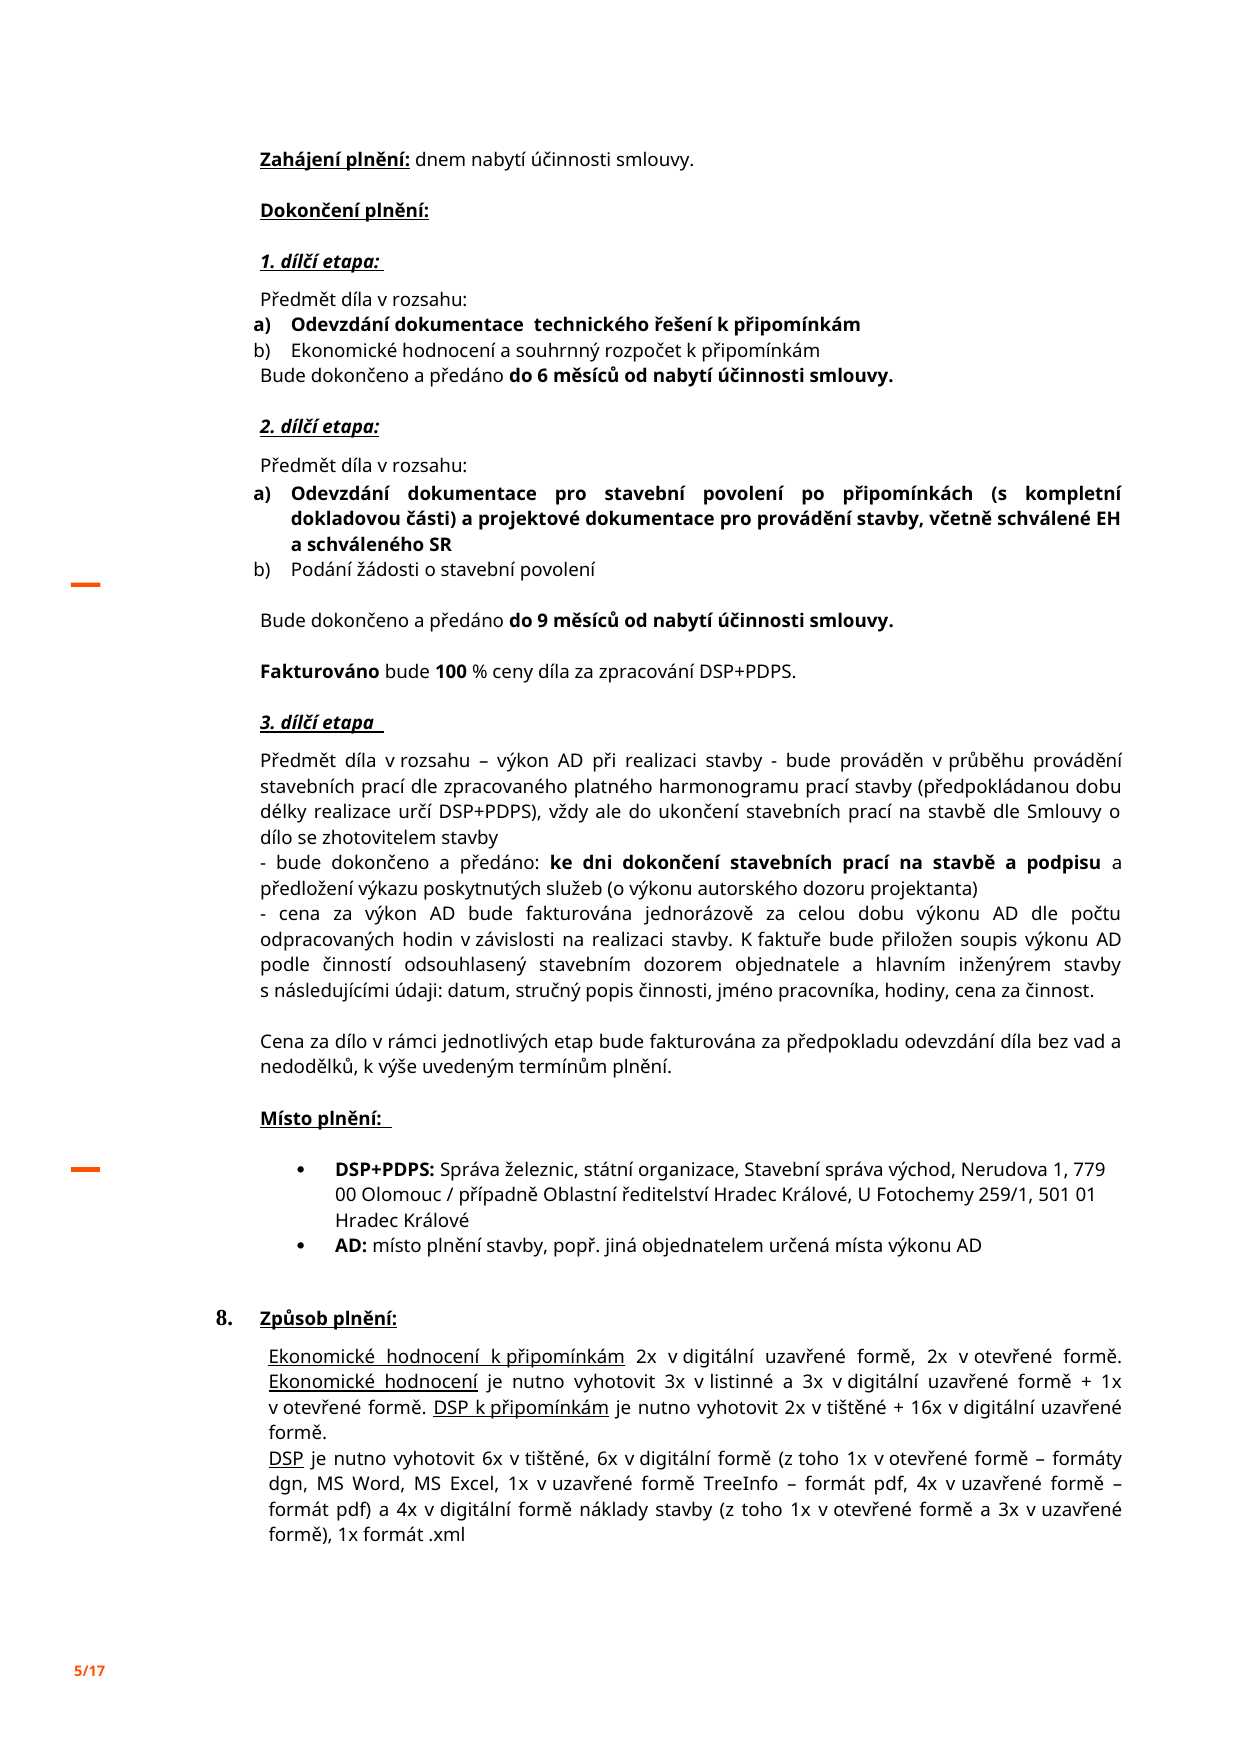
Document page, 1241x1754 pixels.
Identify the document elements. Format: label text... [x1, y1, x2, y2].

text Bude dokončeno a předáno do 6 měsíců od nabytí účinnosti smlouvy. [260, 363, 1122, 388]
list Podání žádosti o stavební povolení [253, 556, 1122, 582]
list Ekonomické hodnocení a souhrnný rozpočet k připomínkám [253, 337, 1122, 363]
text 3. dílčí etapa [260, 709, 1122, 735]
text Zahájení plnění: dnem nabytí účinnosti smlouvy. [260, 146, 1122, 172]
text - cena za výkon AD bude fakturována jednorázově za celou dobu výkonu AD dle počtu odpracovaných hodin v závislosti na realizaci stavby. K faktuře bude přiložen soupis výkonu AD podle činností odsouhlasený stavebním dozorem objednatele a hlavním inženýrem stavby s následujícími údaji: datum, stručný popis činnosti, jméno pracovníka, hodiny, cena za činnost. [260, 901, 1122, 1003]
list DSP+PDPS: Správa železnic, státní organizace, Stavební správa východ, Nerudova 1, 779 00 Olomouc / případně Oblastní ředitelství Hradec Králové, U Fotochemy 259/1, 501 01 Hradec Králové [297, 1156, 1122, 1232]
text Cena za dílo v rámci jednotlivých etap bude fakturována za předpokladu odevzdání díla bez vad a nedodělků, k výše uvedeným termínům plnění. [260, 1028, 1122, 1079]
text Dokončení plnění: [260, 197, 1122, 223]
text Předmět díla v rozsahu: [260, 286, 1122, 312]
text - bude dokončeno a předáno: ke dni dokončení stavebních prací na stavbě a podpisu a předložení výkazu poskytnutých služeb (o výkonu autorského dozoru projektanta) [260, 850, 1122, 901]
text 2. dílčí etapa: [260, 414, 1122, 439]
text Místo plnění: [260, 1105, 1122, 1130]
text Fakturováno bude 100 % ceny díla za zpracování DSP+PDPS. [260, 658, 1122, 684]
text Bude dokončeno a předáno do 9 měsíců od nabytí účinnosti smlouvy. [260, 607, 1122, 633]
list Odevzdání dokumentace technického řešení k připomínkám [253, 312, 1122, 337]
list Ekonomické hodnocení k připomínkám 2x v digitální uzavřené formě, 2x v otevřené formě. Ekonomické hodnocení je nutno vyhotovit 3x v listinné a 3x v digitální uzavřené formě + 1x v otevřené formě. DSP k připomínkám je nutno vyhotovit 2x v tištěné + 16x v digitální uzavřené formě. [268, 1343, 1122, 1445]
list Odevzdání dokumentace pro stavební povolení po připomínkách (s kompletní dokladovou části) a projektové dokumentace pro provádění stavby, včetně schválené EH a schváleného SR [253, 480, 1122, 556]
list AD: místo plnění stavby, popř. jiná objednatelem určená místa výkonu AD [297, 1232, 1122, 1258]
text Předmět díla v rozsahu – výkon AD při realizaci stavby - bude prováděn v průběhu provádění stavebních prací dle zpracovaného platného harmonogramu prací stavby (předpokládanou dobu délky realizace určí DSP+PDPS), vždy ale do ukončení stavebních prací na stavbě dle Smlouvy o dílo se zhotovitelem stavby [260, 748, 1122, 850]
list Způsob plnění: [216, 1304, 1122, 1331]
list DSP je nutno vyhotovit 6x v tištěné, 6x v digitální formě (z toho 1x v otevřené formě – formáty dgn, MS Word, MS Excel, 1x v uzavřené formě TreeInfo – formát pdf, 4x v uzavřené formě – formát pdf) a 4x v digitální formě náklady stavby (z toho 1x v otevřené formě a 3x v uzavřené formě), 1x formát .xml [268, 1445, 1122, 1547]
text 1. dílčí etapa: [216, 248, 1122, 274]
text Předmět díla v rozsahu: [216, 452, 1122, 477]
